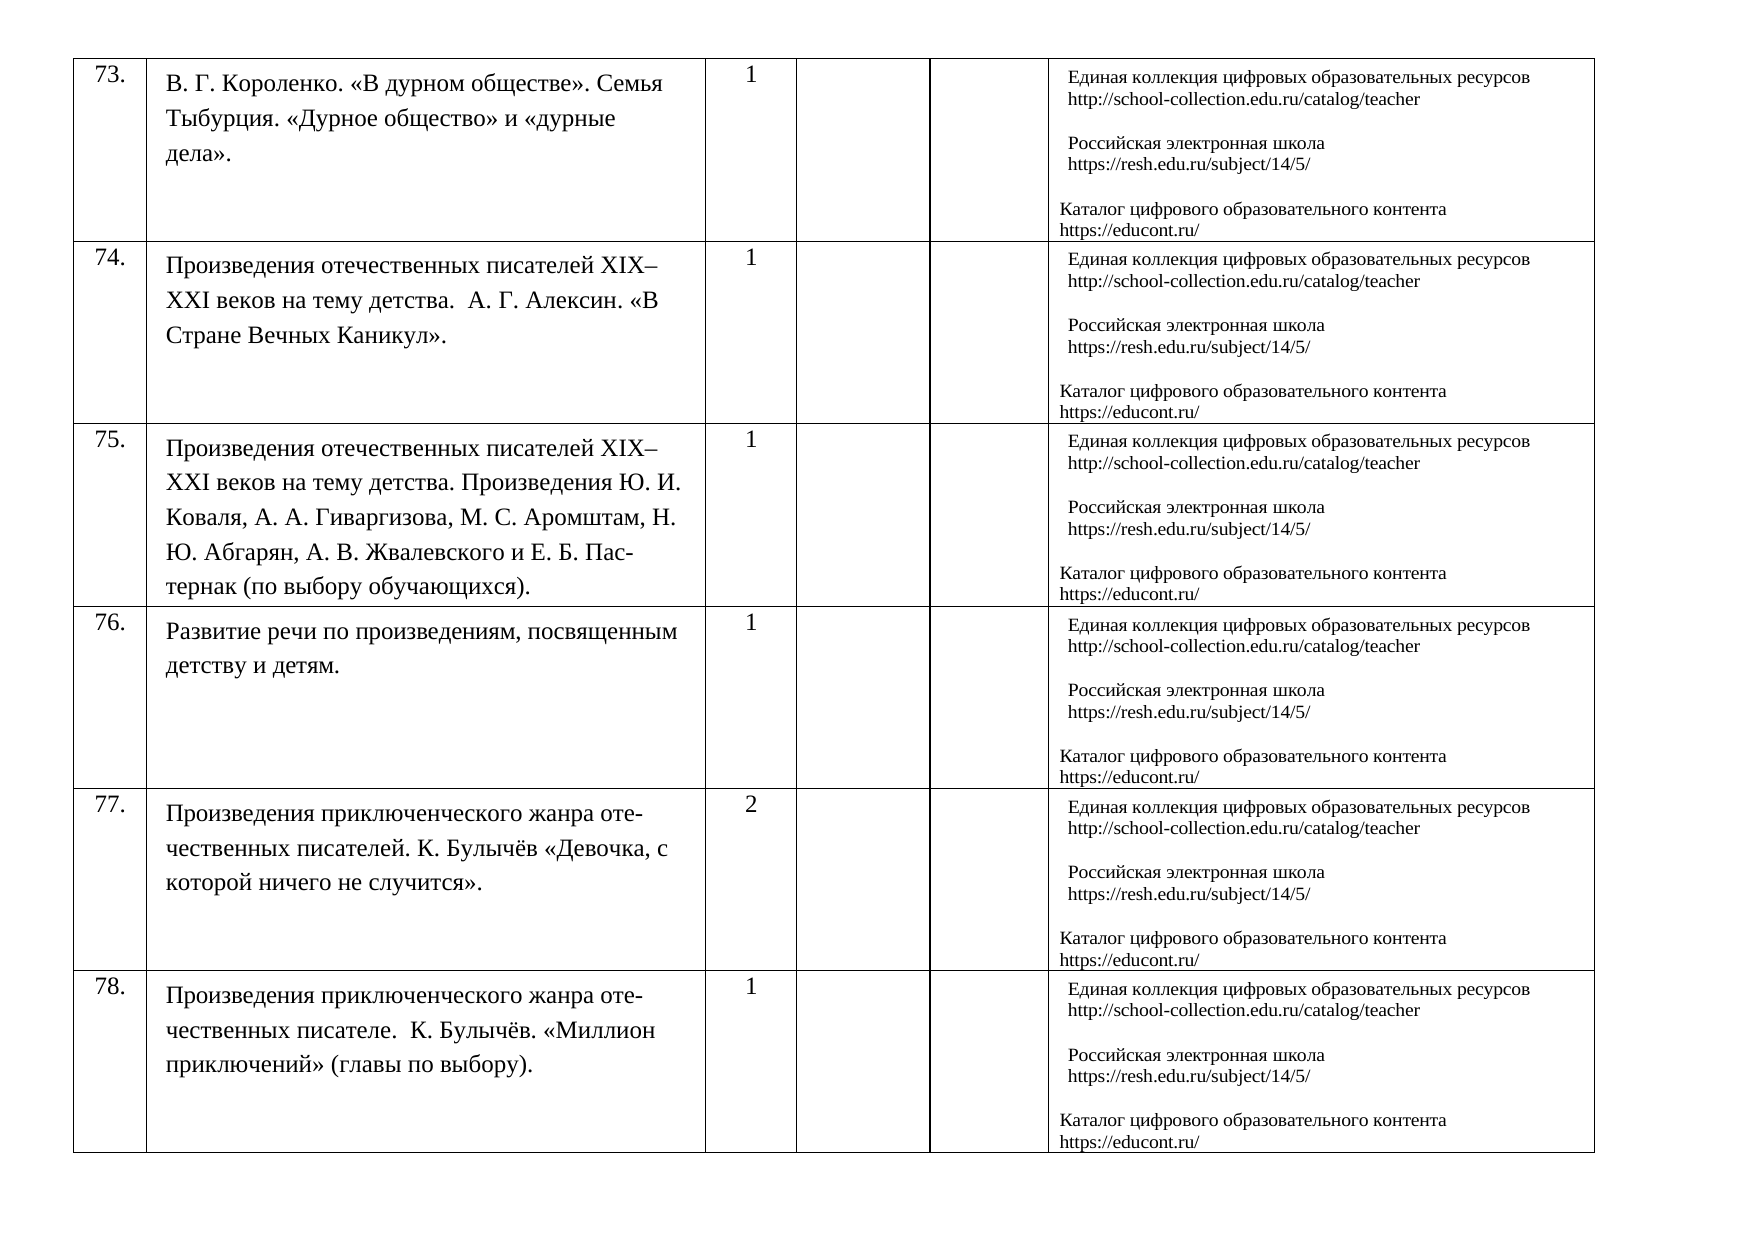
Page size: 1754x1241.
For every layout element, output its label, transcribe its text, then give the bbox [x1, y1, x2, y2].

table_cell [797, 424, 929, 606]
table_cell [931, 242, 1048, 423]
table_cell Произведения приключенческого жанра оте-чественных писателей. К. Булычёв «Девочка, с которой ничего не случится». [147, 789, 705, 970]
table_cell [931, 607, 1048, 788]
table_cell Произведения приключенческого жанра оте-чественных писателе. К. Булычёв. «Миллион приключений» (главы по выбору). [147, 971, 705, 1152]
table_cell Произведения отечественных писателей XIX–XXI веков на тему детства. Произведения Ю. И. Коваля, А. А. Гиваргизова, М. С. Аромштам, Н. Ю. Абгарян, А. В. Жвалевского и Е. Б. Пас-тернак (по выбору обучающихся). [147, 424, 705, 606]
table_cell 2 [706, 789, 796, 970]
table_cell 1 [706, 971, 796, 1152]
table_cell 75. [74, 424, 146, 606]
table_cell 74. [74, 242, 146, 423]
table_cell [797, 789, 929, 970]
table_cell 77. [74, 789, 146, 970]
table_cell Развитие речи по произведениям, посвященным детству и детям. [147, 607, 705, 788]
table_cell 76. [74, 607, 146, 788]
table_cell [797, 971, 929, 1152]
table_cell 73. [74, 59, 146, 241]
table_cell [797, 59, 929, 241]
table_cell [1049, 59, 1594, 241]
table_cell [797, 607, 929, 788]
table_cell [931, 424, 1048, 606]
table_cell Произведения отечественных писателей XIX–XXI веков на тему детства. А. Г. Алексин. «В Стране Вечных Каникул». [147, 242, 705, 423]
table_cell В. Г. Короленко. «В дурном обществе». Семья Тыбурция. «Дурное общество» и «дурные дела». [147, 59, 705, 241]
table_cell [931, 971, 1048, 1152]
table_cell 1 [706, 59, 796, 241]
table_cell 1 [706, 242, 796, 423]
table_cell 1 [706, 607, 796, 788]
table_cell [931, 789, 1048, 970]
table_cell [931, 59, 1048, 241]
table_cell [797, 242, 929, 423]
table_cell 1 [706, 424, 796, 606]
table_cell 78. [74, 971, 146, 1152]
